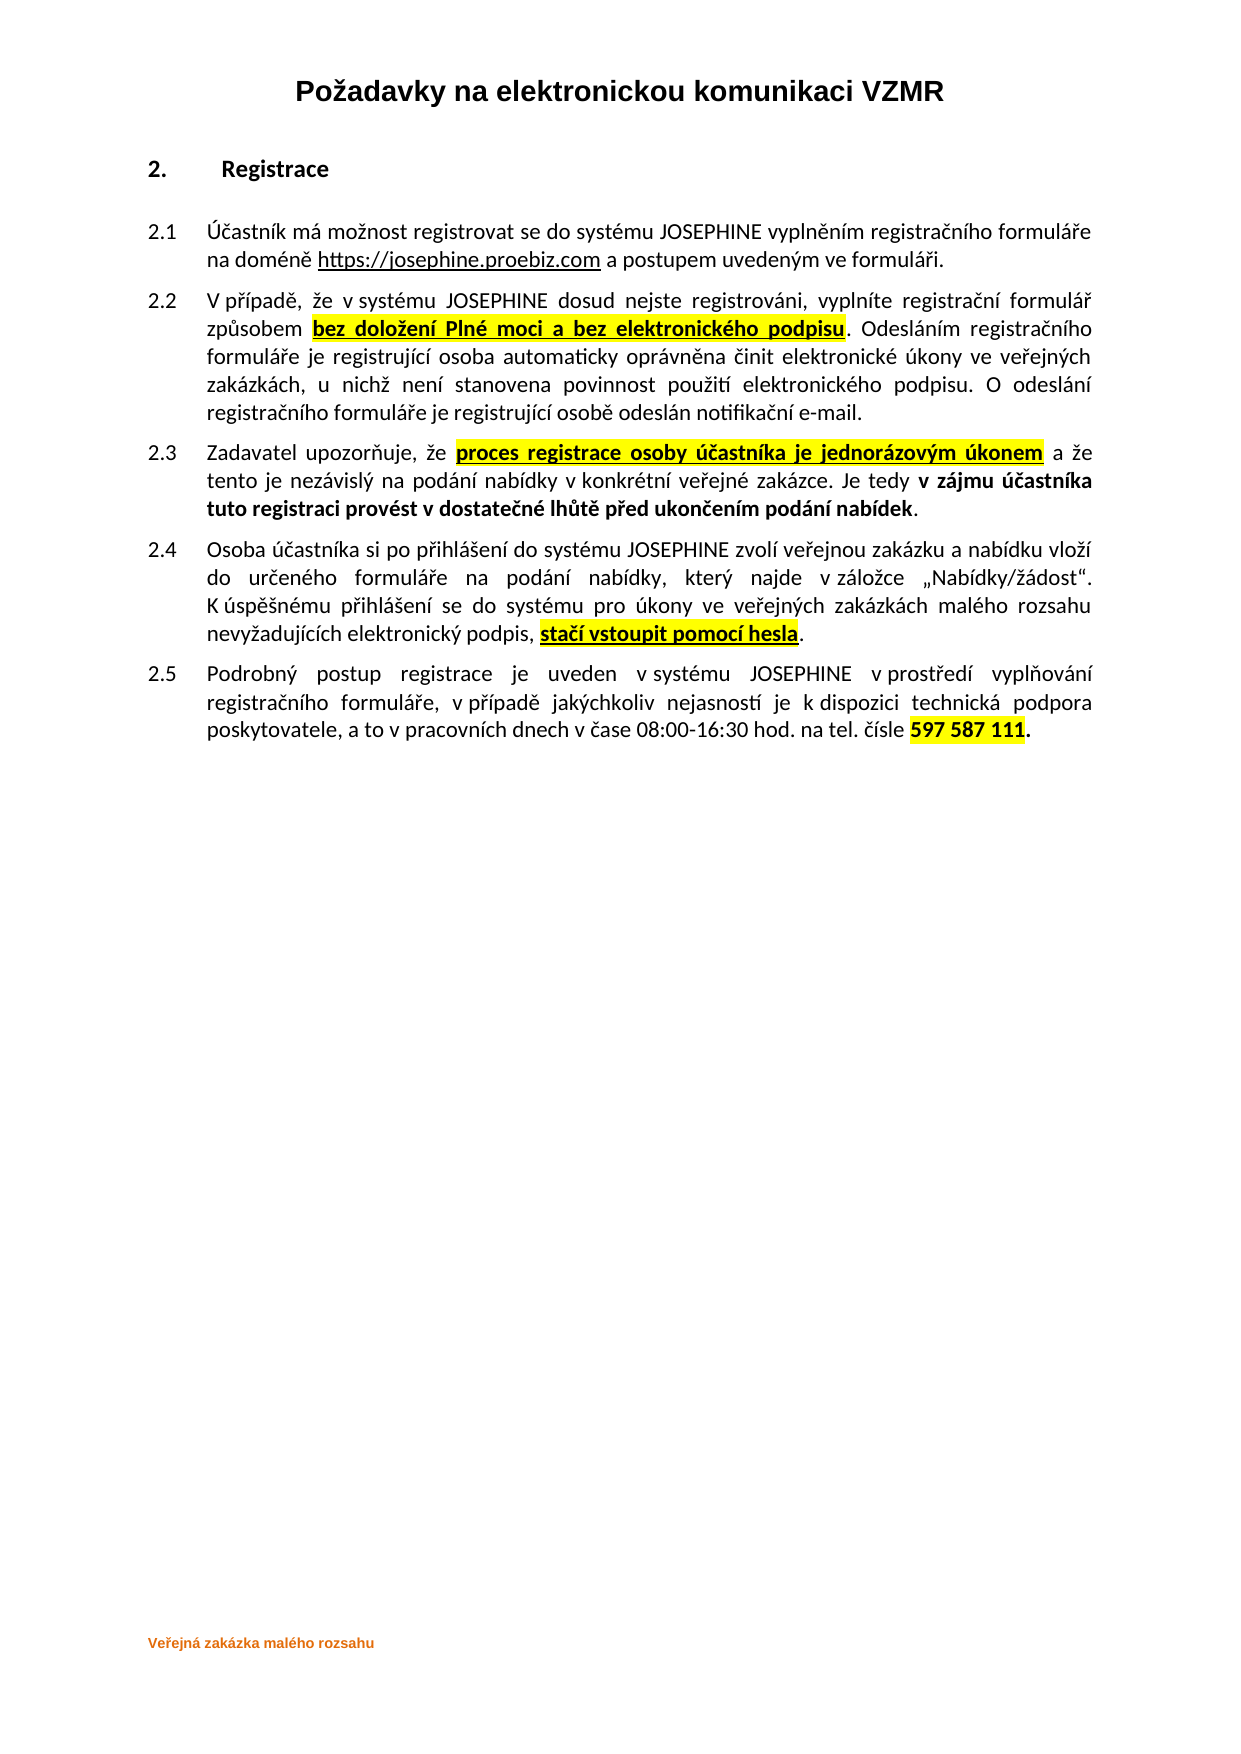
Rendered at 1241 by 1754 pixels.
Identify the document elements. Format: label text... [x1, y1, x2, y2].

text 2.3 Zadavatel upozorňuje, že proces registrace osoby účastníka je jednorázovým úkonem a že tento je nezávislý na podání nabídky v konkrétní veřejné zakázce. Je tedy v zájmu účastníka tuto registraci provést v dostatečné lhůtě před ukončením podání nabídek. [148, 438, 1093, 522]
text 2.4 Osoba účastníka si po přihlášení do systému JOSEPHINE zvolí veřejnou zakázku a nabídku vloží do určeného formuláře na podání nabídky, který najde v záložce „Nabídky/žádost“. K úspěšnému přihlášení se do systému pro úkony ve veřejných zakázkách malého rozsahu nevyžadujících elektronický podpis, stačí vstoupit pomocí hesla. [148, 535, 1093, 647]
text 2.1 Účastník má možnost registrovat se do systému JOSEPHINE vyplněním registračního formuláře na doméně https://josephine.proebiz.com a postupem uvedeným ve formuláři. [148, 217, 1093, 273]
text 2.2 V případě, že v systému JOSEPHINE dosud nejste registrováni, vyplníte registrační formulář způsobem bez doložení Plné moci a bez elektronického podpisu. Odesláním registračního formuláře je registrující osoba automaticky oprávněna činit elektronické úkony ve veřejných zakázkách, u nichž není stanovena povinnost použití elektronického podpisu. O odeslání registračního formuláře je registrující osobě odeslán notifikační e-mail. [148, 286, 1093, 426]
text 2.5 Podrobný postup registrace je uveden v systému JOSEPHINE v prostředí vyplňování registračního formuláře, v případě jakýchkoliv nejasností je k dispozici technická podpora poskytovatele, a to v pracovních dnech v čase 08:00-16:30 hod. na tel. čísle 597 587 111. [148, 659, 1093, 744]
subtitle 2. Registrace [148, 153, 1093, 184]
